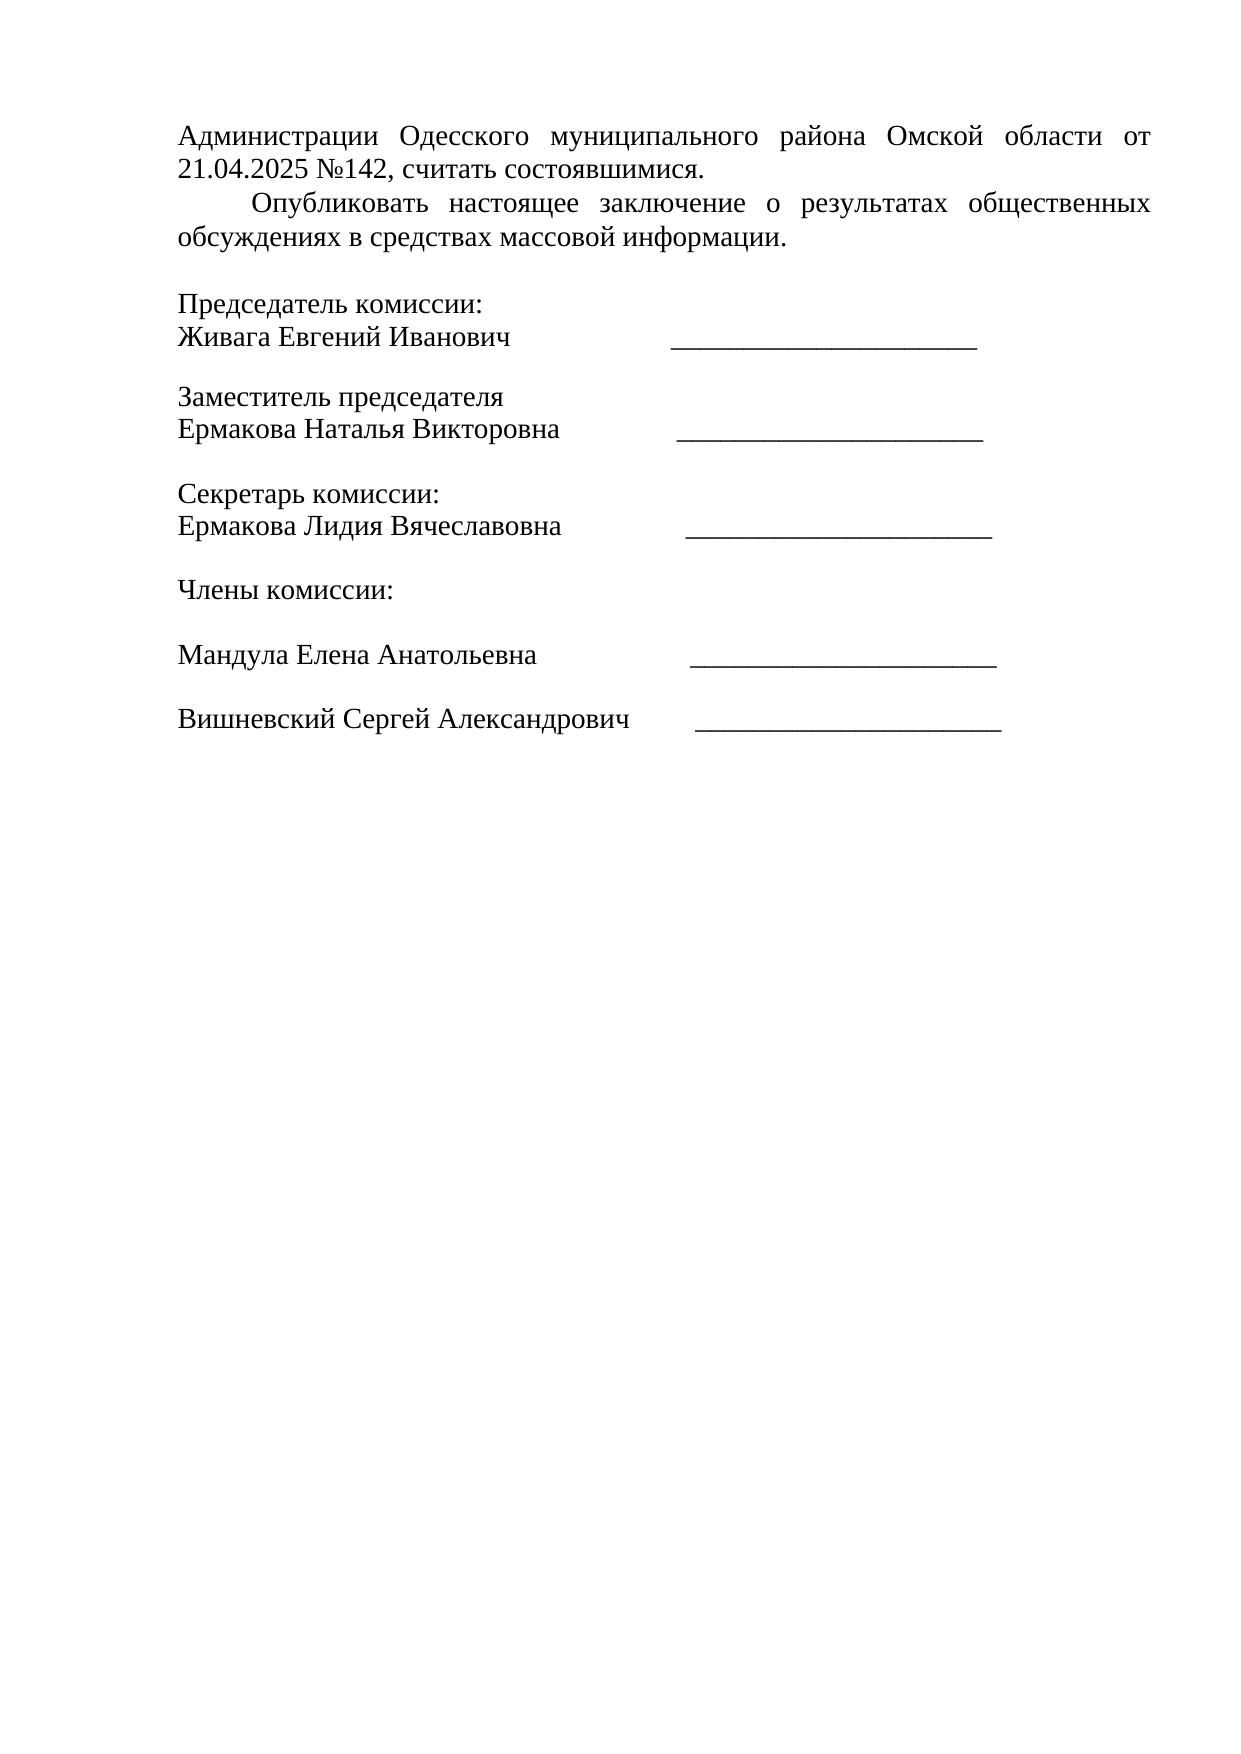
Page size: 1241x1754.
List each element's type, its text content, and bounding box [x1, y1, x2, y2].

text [177, 118, 1152, 185]
text Ермакова Лидия Вячеславовна _____________________ [177, 510, 1129, 542]
text Мандула Елена Анатольевна _____________________ [177, 638, 1129, 671]
text Опубликовать настоящее заключение о результатах общественных обсуждениях в средствах массовой информации. [177, 185, 1152, 252]
text Члены комиссии: [177, 574, 1129, 606]
text Живага Евгений Иванович _____________________ [177, 319, 1152, 353]
text Секретарь комиссии: [177, 477, 1129, 510]
text Заместитель председателя [177, 381, 1129, 413]
text Председатель комиссии: [177, 286, 1152, 319]
text Вишневский Сергей Александрович _____________________ [177, 703, 1129, 735]
text Ермакова Наталья Викторовна _____________________ [177, 413, 1129, 445]
